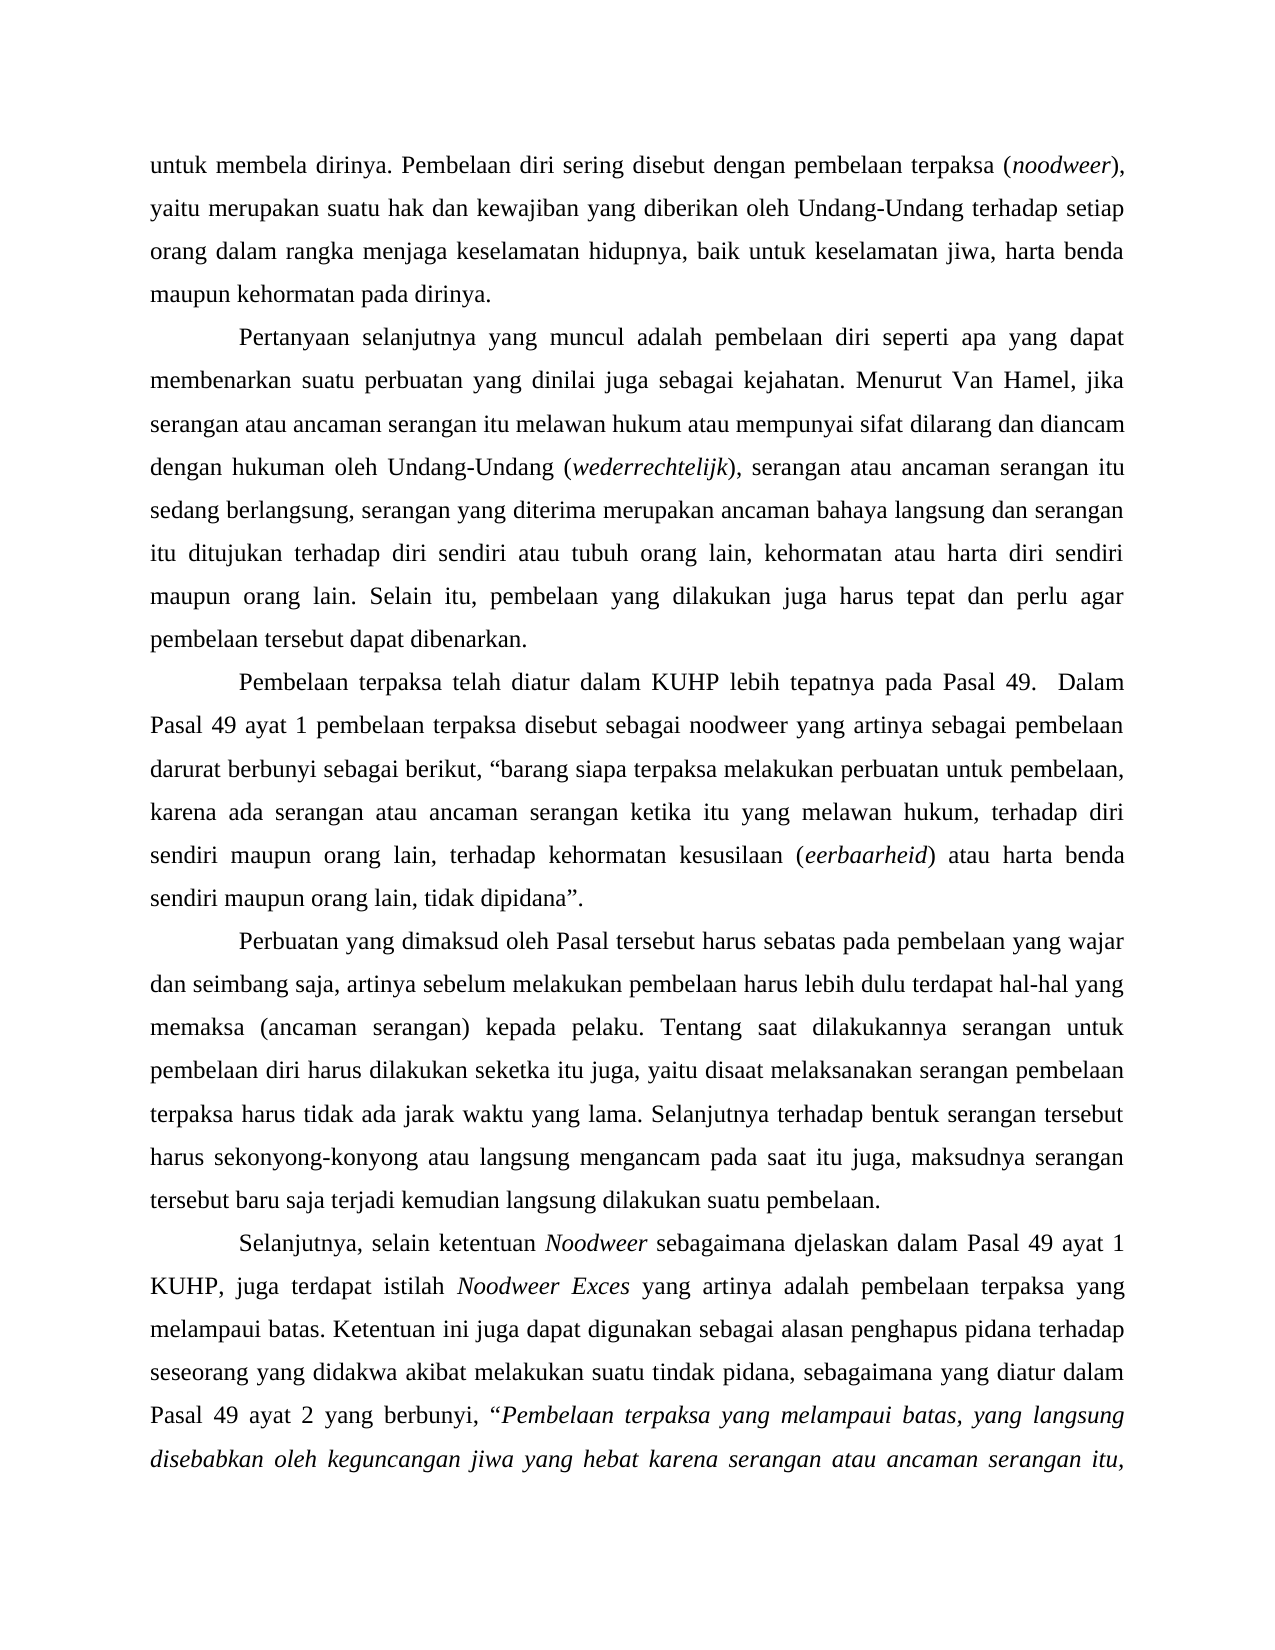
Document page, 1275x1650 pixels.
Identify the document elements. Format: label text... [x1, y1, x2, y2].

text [150, 150, 1125, 308]
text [150, 1228, 1125, 1472]
text Pembelaan terpaksa telah diatur dalam KUHP lebih tepatnya pada Pasal 49. Dalam Pasal 49 ayat 1 pembelaan terpaksa disebut sebagai noodweer yang artinya sebagai pembelaan darurat berbunyi sebagai berikut, “barang siapa terpaksa melakukan perbuatan untuk pembelaan, karena ada serangan atau ancaman serangan ketika itu yang melawan hukum, terhadap diri sendiri maupun orang lain, terhadap kehormatan kesusilaan (eerbaarheid) atau harta benda sendiri maupun orang lain, tidak dipidana”. [150, 667, 1125, 912]
text Perbuatan yang dimaksud oleh Pasal tersebut harus sebatas pada pembelaan yang wajar dan seimbang saja, artinya sebelum melakukan pembelaan harus lebih dulu terdapat hal-hal yang memaksa (ancaman serangan) kepada pelaku. Tentang saat dilakukannya serangan untuk pembelaan diri harus dilakukan seketka itu juga, yaitu disaat melaksanakan serangan pembelaan terpaksa harus tidak ada jarak waktu yang lama. Selanjutnya terhadap bentuk serangan tersebut harus sekonyong-konyong atau langsung mengancam pada saat itu juga, maksudnya serangan tersebut baru saja terjadi kemudian langsung dilakukan suatu pembelaan. [150, 926, 1125, 1214]
text Pertanyaan selanjutnya yang muncul adalah pembelaan diri seperti apa yang dapat membenarkan suatu perbuatan yang dinilai juga sebagai kejahatan. Menurut Van Hamel, jika serangan atau ancaman serangan itu melawan hukum atau mempunyai sifat dilarang dan diancam dengan hukuman oleh Undang-Undang (wederrechtelijk), serangan atau ancaman serangan itu sedang berlangsung, serangan yang diterima merupakan ancaman bahaya langsung dan serangan itu ditujukan terhadap diri sendiri atau tubuh orang lain, kehormatan atau harta diri sendiri maupun orang lain. Selain itu, pembelaan yang dilakukan juga harus tepat dan perlu agar pembelaan tersebut dapat dibenarkan. [150, 322, 1125, 653]
